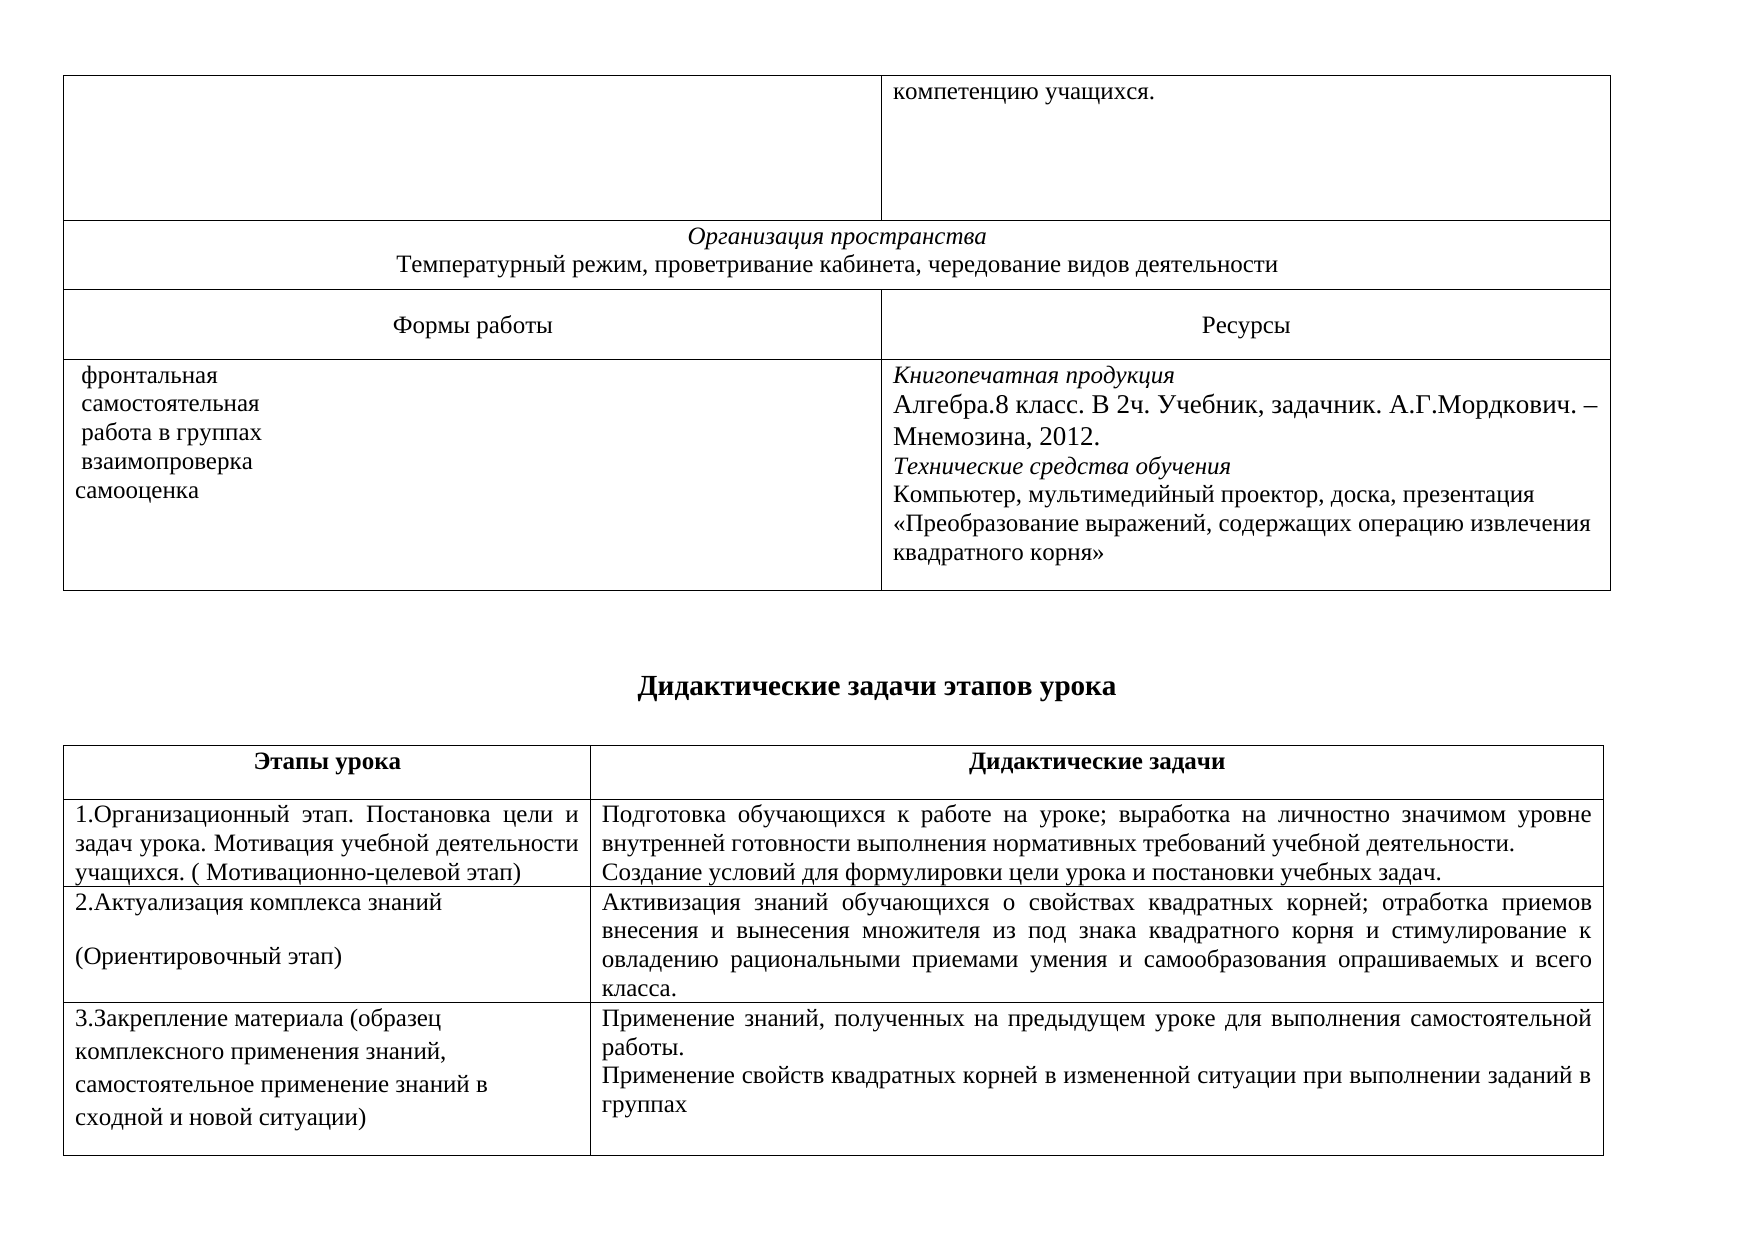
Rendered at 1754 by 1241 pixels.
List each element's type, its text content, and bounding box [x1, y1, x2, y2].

table_cell Подготовка обучающихся к работе на уроке; выработка на личностно значимом уровне внутренней готовности выполнения нормативных требований учебной деятельности. Создание условий для формулировки цели урока и постановки учебных задач. [591, 800, 1603, 886]
table_cell Активизация знаний обучающихся о свойствах квадратных корней; отработка приемов внесения и вынесения множителя из под знака квадратного корня и стимулирование к овладению рациональными приемами умения и самообразования опрашиваемых и всего класса. [591, 887, 1603, 1002]
table_cell Книгопечатная продукция Алгебра.8 класс. В 2ч. Учебник, задачник. А.Г.Мордкович. – Мнемозина, 2012. Технические средства обучения Компьютер, мультимедийный проектор, доска, презентация «Преобразование выражений, содержащих операцию извлечения квадратного корня» [882, 360, 1610, 590]
table_header Дидактические задачи [591, 746, 1603, 798]
table_cell Организация пространства Температурный режим, проветривание кабинета, чередование видов деятельности [64, 221, 1610, 289]
table_cell фронтальная самостоятельная работа в группах взаимопроверка самооценка [64, 360, 881, 590]
table_header Этапы урока [64, 746, 590, 798]
table_cell Ресурсы [882, 290, 1610, 359]
text Дидактические задачи этапов урока [75, 668, 1679, 701]
table_cell 2.Актуализация комплекса знаний (Ориентировочный этап) [64, 887, 590, 1002]
table_cell Формы работы [64, 290, 881, 359]
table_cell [591, 1003, 1603, 1155]
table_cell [882, 76, 1610, 220]
table_cell 1.Организационный этап. Постановка цели и задач урока. Мотивация учебной деятельности учащихся. ( Мотивационно-целевой этап) [64, 800, 590, 886]
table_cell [64, 76, 881, 220]
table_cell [64, 1003, 590, 1155]
